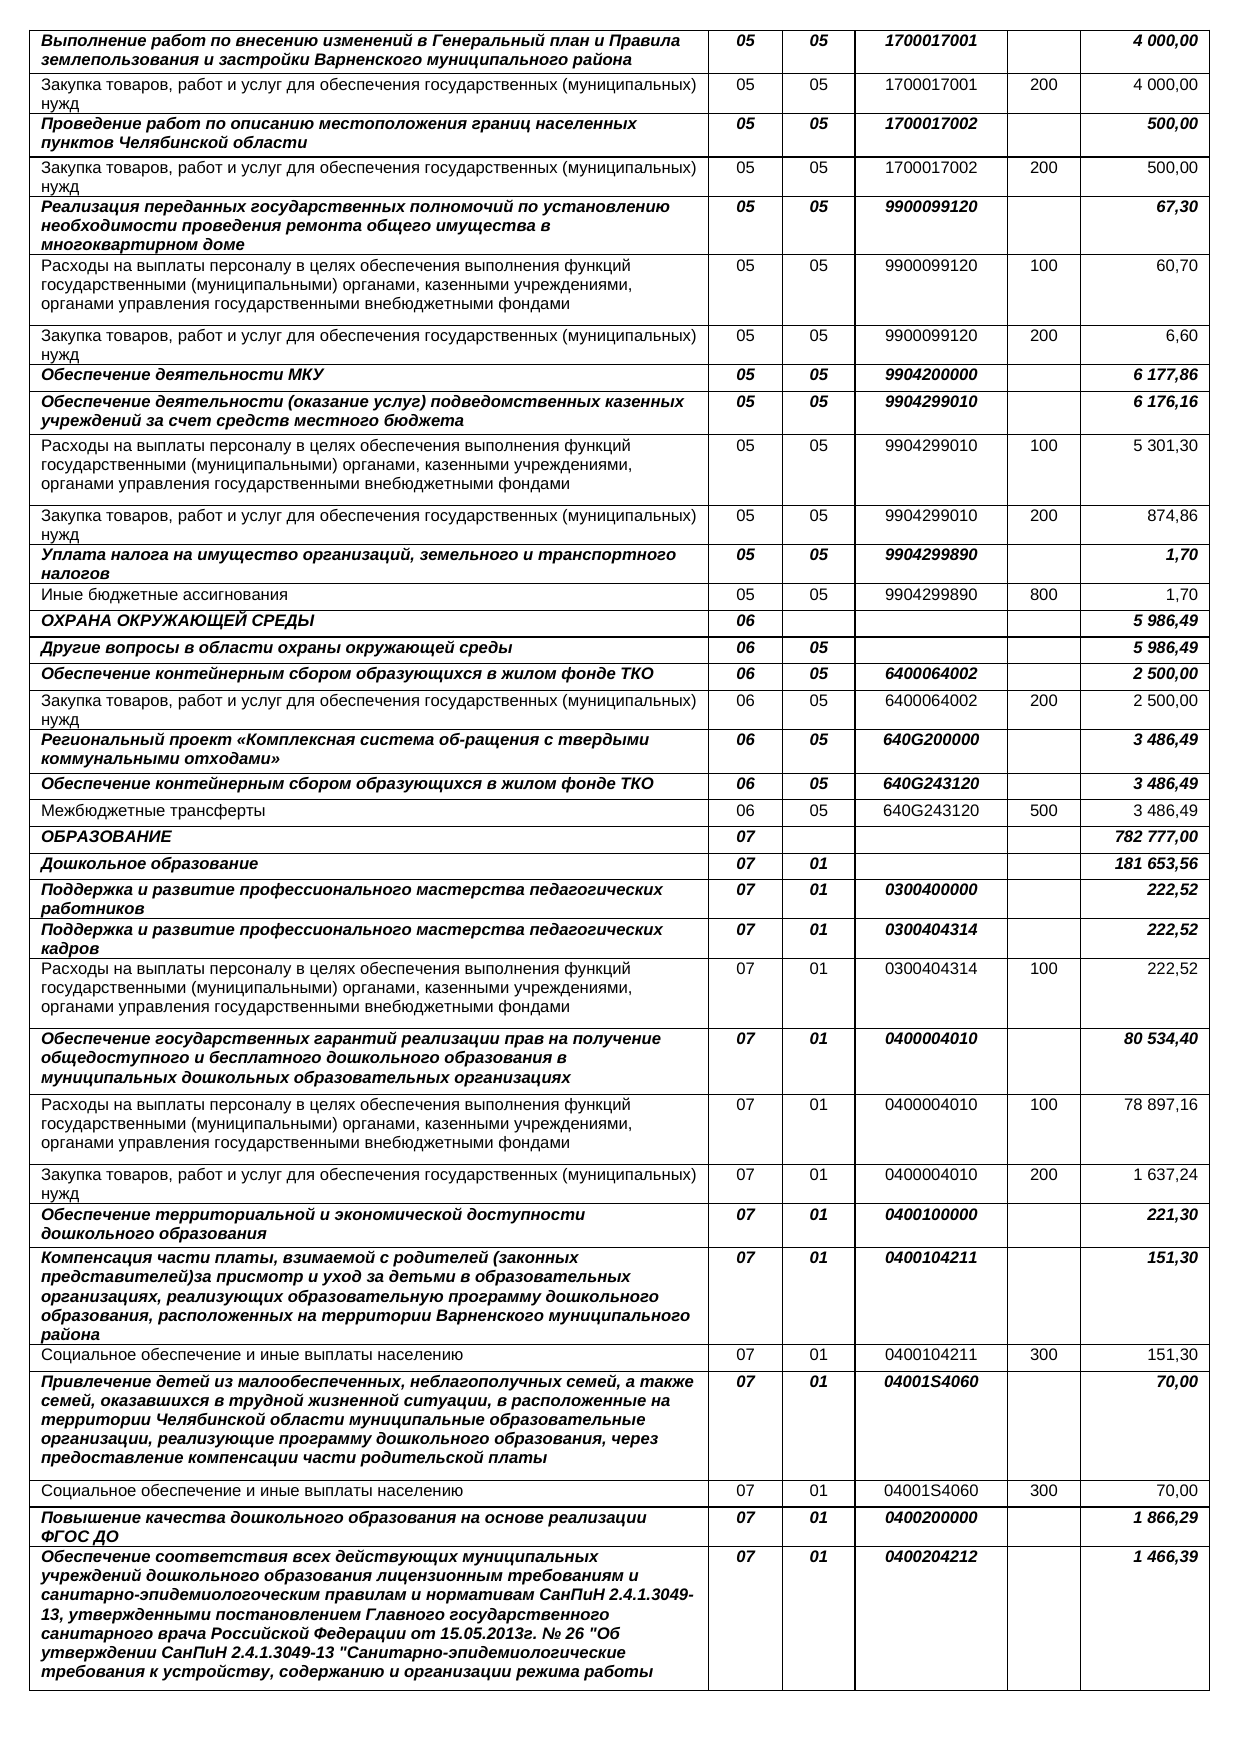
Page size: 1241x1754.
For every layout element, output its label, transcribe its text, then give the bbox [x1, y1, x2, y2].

table_cell 200 [1008, 74, 1080, 113]
table_cell 9904200000 [856, 365, 1007, 391]
table_cell 01 [783, 959, 854, 1028]
table_cell 0400100000 [856, 1204, 1007, 1247]
table_cell ОХРАНА ОКРУЖАЮЩЕЙ СРЕДЫ [30, 611, 708, 636]
table_cell [1008, 31, 1080, 73]
table_cell 07 [709, 1204, 782, 1247]
table_cell Реализация переданных государственных полномочий по установлению необходимости проведения ремонта общего имущества в многоквартирном доме [30, 197, 708, 254]
table_cell Уплата налога на имущество организаций, земельного и транспортного налогов [30, 545, 708, 583]
table_cell [1008, 827, 1080, 852]
table_cell 0300404314 [856, 959, 1007, 1028]
table_cell [856, 854, 1007, 879]
table_cell 07 [709, 1345, 782, 1371]
table_cell 01 [783, 1165, 854, 1203]
table_cell 01 [783, 1095, 854, 1164]
table_cell 222,52 [1081, 880, 1209, 918]
table_cell 07 [709, 1165, 782, 1203]
table_cell 06 [709, 691, 782, 729]
table_cell 07 [709, 1508, 782, 1546]
table_cell Закупка товаров, работ и услуг для обеспечения государственных (муниципальных) нужд [30, 1165, 708, 1203]
table_cell 640G243120 [856, 800, 1007, 826]
table_cell 1 466,39 [1081, 1547, 1209, 1690]
table_cell 2 500,00 [1081, 691, 1209, 729]
table_cell 01 [783, 1481, 854, 1506]
table_cell 67,30 [1081, 197, 1209, 254]
table_cell [1008, 545, 1080, 583]
table_cell 07 [709, 827, 782, 852]
table_cell 05 [709, 435, 782, 504]
table_cell 1 637,24 [1081, 1165, 1209, 1203]
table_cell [30, 1547, 708, 1690]
table_cell 05 [783, 730, 854, 773]
table_cell 4 000,00 [1081, 74, 1209, 113]
table_cell [1008, 197, 1080, 254]
table_cell 1,70 [1081, 545, 1209, 583]
table_cell 01 [783, 1372, 854, 1480]
table_cell 05 [783, 255, 854, 324]
table_cell [1008, 1029, 1080, 1094]
table_cell 9904299010 [856, 506, 1007, 544]
table_cell 800 [1008, 584, 1080, 610]
table_cell 200 [1008, 158, 1080, 196]
table_cell 06 [709, 638, 782, 663]
table_cell 06 [709, 800, 782, 826]
table_cell 01 [783, 880, 854, 918]
table_cell 874,86 [1081, 506, 1209, 544]
table_cell [1008, 1547, 1080, 1690]
table_cell 500 [1008, 800, 1080, 826]
table_cell 05 [709, 545, 782, 583]
table_cell 1,70 [1081, 584, 1209, 610]
table_cell 3 486,49 [1081, 800, 1209, 826]
table_cell 05 [783, 774, 854, 799]
table_cell 01 [783, 1248, 854, 1344]
table_cell 3 486,49 [1081, 730, 1209, 773]
table_cell 151,30 [1081, 1248, 1209, 1344]
table_cell 06 [709, 774, 782, 799]
table_cell 1700017001 [856, 74, 1007, 113]
table_cell 07 [709, 1372, 782, 1480]
table_cell 07 [709, 1248, 782, 1344]
table_cell 05 [783, 326, 854, 364]
table_cell Расходы на выплаты персоналу в целях обеспечения выполнения функций государственными (муниципальными) органами, казенными учреждениями, органами управления государственными внебюджетными фондами [30, 1095, 708, 1164]
table_cell Обеспечение государственных гарантий реализации прав на получение общедоступного и бесплатного дошкольного образования в муниципальных дошкольных образовательных организациях [30, 1029, 708, 1094]
table_cell 1700017002 [856, 114, 1007, 156]
table_cell 9904299890 [856, 584, 1007, 610]
table_cell [1008, 365, 1080, 391]
table_cell 04001S4060 [856, 1481, 1007, 1506]
table_cell [856, 611, 1007, 636]
table_cell [1008, 854, 1080, 879]
table_cell 05 [783, 74, 854, 113]
table_cell Обеспечение деятельности (оказание услуг) подведомственных казенных учреждений за счет средств местного бюджета [30, 392, 708, 434]
table_cell [1008, 919, 1080, 958]
table_cell Выполнение работ по внесению изменений в Генеральный план и Правила землепользования и застройки Варненского муниципального района [30, 31, 708, 73]
table_cell 07 [709, 919, 782, 958]
table_cell 222,52 [1081, 959, 1209, 1028]
table_cell 500,00 [1081, 114, 1209, 156]
table_cell [1008, 1204, 1080, 1247]
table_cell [30, 158, 708, 196]
table_cell 01 [783, 919, 854, 958]
table_cell 05 [709, 365, 782, 391]
table_cell 9904299010 [856, 392, 1007, 434]
table_cell 1700017002 [856, 158, 1007, 196]
table_cell Закупка товаров, работ и услуг для обеспечения государственных (муниципальных) нужд [30, 506, 708, 544]
table_cell Закупка товаров, работ и услуг для обеспечения государственных (муниципальных) нужд [30, 691, 708, 729]
table_cell 01 [783, 1345, 854, 1371]
table_cell [1008, 880, 1080, 918]
table_cell [1008, 114, 1080, 156]
table_cell 05 [783, 584, 854, 610]
table_cell 0400200000 [856, 1508, 1007, 1546]
table_cell 05 [783, 691, 854, 729]
table_cell 05 [709, 197, 782, 254]
table_cell [1008, 730, 1080, 773]
table_cell 6 176,16 [1081, 392, 1209, 434]
table_cell 0400104211 [856, 1345, 1007, 1371]
table_cell 221,30 [1081, 1204, 1209, 1247]
table_cell 1700017001 [856, 31, 1007, 73]
table_cell 06 [709, 611, 782, 636]
table_cell Обеспечение контейнерным сбором образующихся в жилом фонде ТКО [30, 664, 708, 689]
table_cell Компенсация части платы, взимаемой с родителей (законных представителей)за присмотр и уход за детьми в образовательных организациях, реализующих образовательную программу дошкольного образования, расположенных на территории Варненского муниципального района [30, 1248, 708, 1344]
table_cell 200 [1008, 691, 1080, 729]
table_cell 05 [709, 31, 782, 73]
table_cell 0400204212 [856, 1547, 1007, 1690]
table_cell Поддержка и развитие профессионального мастерства педагогических работников [30, 880, 708, 918]
table_cell 2 500,00 [1081, 664, 1209, 689]
table_cell 05 [783, 435, 854, 504]
table_cell 07 [709, 854, 782, 879]
table_cell 300 [1008, 1345, 1080, 1371]
table_cell 5 986,49 [1081, 638, 1209, 663]
table_cell 07 [709, 1029, 782, 1094]
table_cell 500,00 [1081, 158, 1209, 196]
table_cell Поддержка и развитие профессионального мастерства педагогических кадров [30, 919, 708, 958]
table_cell 9904299010 [856, 435, 1007, 504]
table_cell 07 [709, 1481, 782, 1506]
table_cell [1008, 638, 1080, 663]
table_cell 9900099120 [856, 326, 1007, 364]
table_cell 200 [1008, 1165, 1080, 1203]
table_cell Иные бюджетные ассигнования [30, 584, 708, 610]
table_cell 05 [783, 365, 854, 391]
table_cell 1 866,29 [1081, 1508, 1209, 1546]
table_cell [1008, 1248, 1080, 1344]
table_cell 300 [1008, 1481, 1080, 1506]
table_cell 06 [709, 664, 782, 689]
table_cell Межбюджетные трансферты [30, 800, 708, 826]
table_cell 05 [783, 800, 854, 826]
table_cell Обеспечение деятельности МКУ [30, 365, 708, 391]
table_cell 100 [1008, 959, 1080, 1028]
table_cell Проведение работ по описанию местоположения границ населенных пунктов Челябинской области [30, 114, 708, 156]
table_cell [1008, 392, 1080, 434]
table_cell Расходы на выплаты персоналу в целях обеспечения выполнения функций государственными (муниципальными) органами, казенными учреждениями, органами управления государственными внебюджетными фондами [30, 959, 708, 1028]
table_cell 06 [709, 730, 782, 773]
table_cell Расходы на выплаты персоналу в целях обеспечения выполнения функций государственными (муниципальными) органами, казенными учреждениями, органами управления государственными внебюджетными фондами [30, 255, 708, 324]
table_cell 100 [1008, 255, 1080, 324]
table_cell [1008, 664, 1080, 689]
table_cell 0400004010 [856, 1029, 1007, 1094]
table_cell 9900099120 [856, 197, 1007, 254]
table_cell 0300400000 [856, 880, 1007, 918]
table_cell Закупка товаров, работ и услуг для обеспечения государственных (муниципальных) нужд [30, 326, 708, 364]
table_cell 640G243120 [856, 774, 1007, 799]
table_cell 05 [709, 114, 782, 156]
table_cell 05 [709, 326, 782, 364]
table_cell 100 [1008, 435, 1080, 504]
table_cell 01 [783, 1508, 854, 1546]
table_cell 05 [709, 584, 782, 610]
table_cell ОБРАЗОВАНИЕ [30, 827, 708, 852]
table_cell Социальное обеспечение и иные выплаты населению [30, 1481, 708, 1506]
table_cell Другие вопросы в области охраны окружающей среды [30, 638, 708, 663]
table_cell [30, 74, 708, 113]
table_cell 05 [783, 638, 854, 663]
table_cell 151,30 [1081, 1345, 1209, 1371]
table_cell 200 [1008, 326, 1080, 364]
table_cell 07 [709, 880, 782, 918]
table_cell Обеспечение контейнерным сбором образующихся в жилом фонде ТКО [30, 774, 708, 799]
table_cell 5 301,30 [1081, 435, 1209, 504]
table_cell 100 [1008, 1095, 1080, 1164]
table_cell 05 [783, 506, 854, 544]
table_cell 782 777,00 [1081, 827, 1209, 852]
table_cell Расходы на выплаты персоналу в целях обеспечения выполнения функций государственными (муниципальными) органами, казенными учреждениями, органами управления государственными внебюджетными фондами [30, 435, 708, 504]
table_cell 3 486,49 [1081, 774, 1209, 799]
table_cell [1008, 1372, 1080, 1480]
table_cell 05 [709, 74, 782, 113]
table_cell 6400064002 [856, 664, 1007, 689]
table_cell 07 [709, 1547, 782, 1690]
table_cell 181 653,56 [1081, 854, 1209, 879]
table_cell 07 [709, 1095, 782, 1164]
table_cell [1008, 611, 1080, 636]
table_cell 07 [709, 959, 782, 1028]
table_cell 0400004010 [856, 1095, 1007, 1164]
table_cell 6400064002 [856, 691, 1007, 729]
table_cell 05 [783, 545, 854, 583]
table_cell 0400104211 [856, 1248, 1007, 1344]
table_cell Обеспечение территориальной и экономической доступности дошкольного образования [30, 1204, 708, 1247]
table_cell 01 [783, 854, 854, 879]
table_cell 0400004010 [856, 1165, 1007, 1203]
table_cell 05 [783, 664, 854, 689]
table_cell Социальное обеспечение и иные выплаты населению [30, 1345, 708, 1371]
table_cell 01 [783, 1204, 854, 1247]
table_cell 60,70 [1081, 255, 1209, 324]
table_cell 0300404314 [856, 919, 1007, 958]
table_cell Повышение качества дошкольного образования на основе реализации ФГОС ДО [30, 1508, 708, 1546]
table_cell 6,60 [1081, 326, 1209, 364]
table_cell 80 534,40 [1081, 1029, 1209, 1094]
table_cell 05 [709, 158, 782, 196]
table_cell Региональный проект «Комплексная система об-ращения с твердыми коммунальными отходами» [30, 730, 708, 773]
table_cell 05 [783, 31, 854, 73]
table_cell 01 [783, 1547, 854, 1690]
table_cell [783, 827, 854, 852]
table_cell 4 000,00 [1081, 31, 1209, 73]
table_cell 200 [1008, 506, 1080, 544]
table_cell Привлечение детей из малообеспеченных, неблагополучных семей, а также семей, оказавшихся в трудной жизненной ситуации, в расположенные на территории Челябинской области муниципальные образовательные организации, реализующие программу дошкольного образования, через предоставление компенсации части родительской платы [30, 1372, 708, 1480]
table_cell [1008, 1508, 1080, 1546]
table_cell 6 177,86 [1081, 365, 1209, 391]
table_cell 05 [709, 255, 782, 324]
table_cell 9904299890 [856, 545, 1007, 583]
table_cell 01 [783, 1029, 854, 1094]
table_cell 05 [709, 392, 782, 434]
table_cell 04001S4060 [856, 1372, 1007, 1480]
table_cell [856, 827, 1007, 852]
table_cell 05 [783, 114, 854, 156]
table_cell 05 [783, 158, 854, 196]
table_cell 70,00 [1081, 1481, 1209, 1506]
table_cell 78 897,16 [1081, 1095, 1209, 1164]
table_cell [856, 638, 1007, 663]
table_cell 05 [709, 506, 782, 544]
table_cell 05 [783, 197, 854, 254]
table_cell 9900099120 [856, 255, 1007, 324]
table_cell 5 986,49 [1081, 611, 1209, 636]
table_cell [1008, 774, 1080, 799]
table_cell 05 [783, 392, 854, 434]
table_cell 640G200000 [856, 730, 1007, 773]
table_cell [783, 611, 854, 636]
table_cell 70,00 [1081, 1372, 1209, 1480]
table_cell 222,52 [1081, 919, 1209, 958]
table_cell Дошкольное образование [30, 854, 708, 879]
